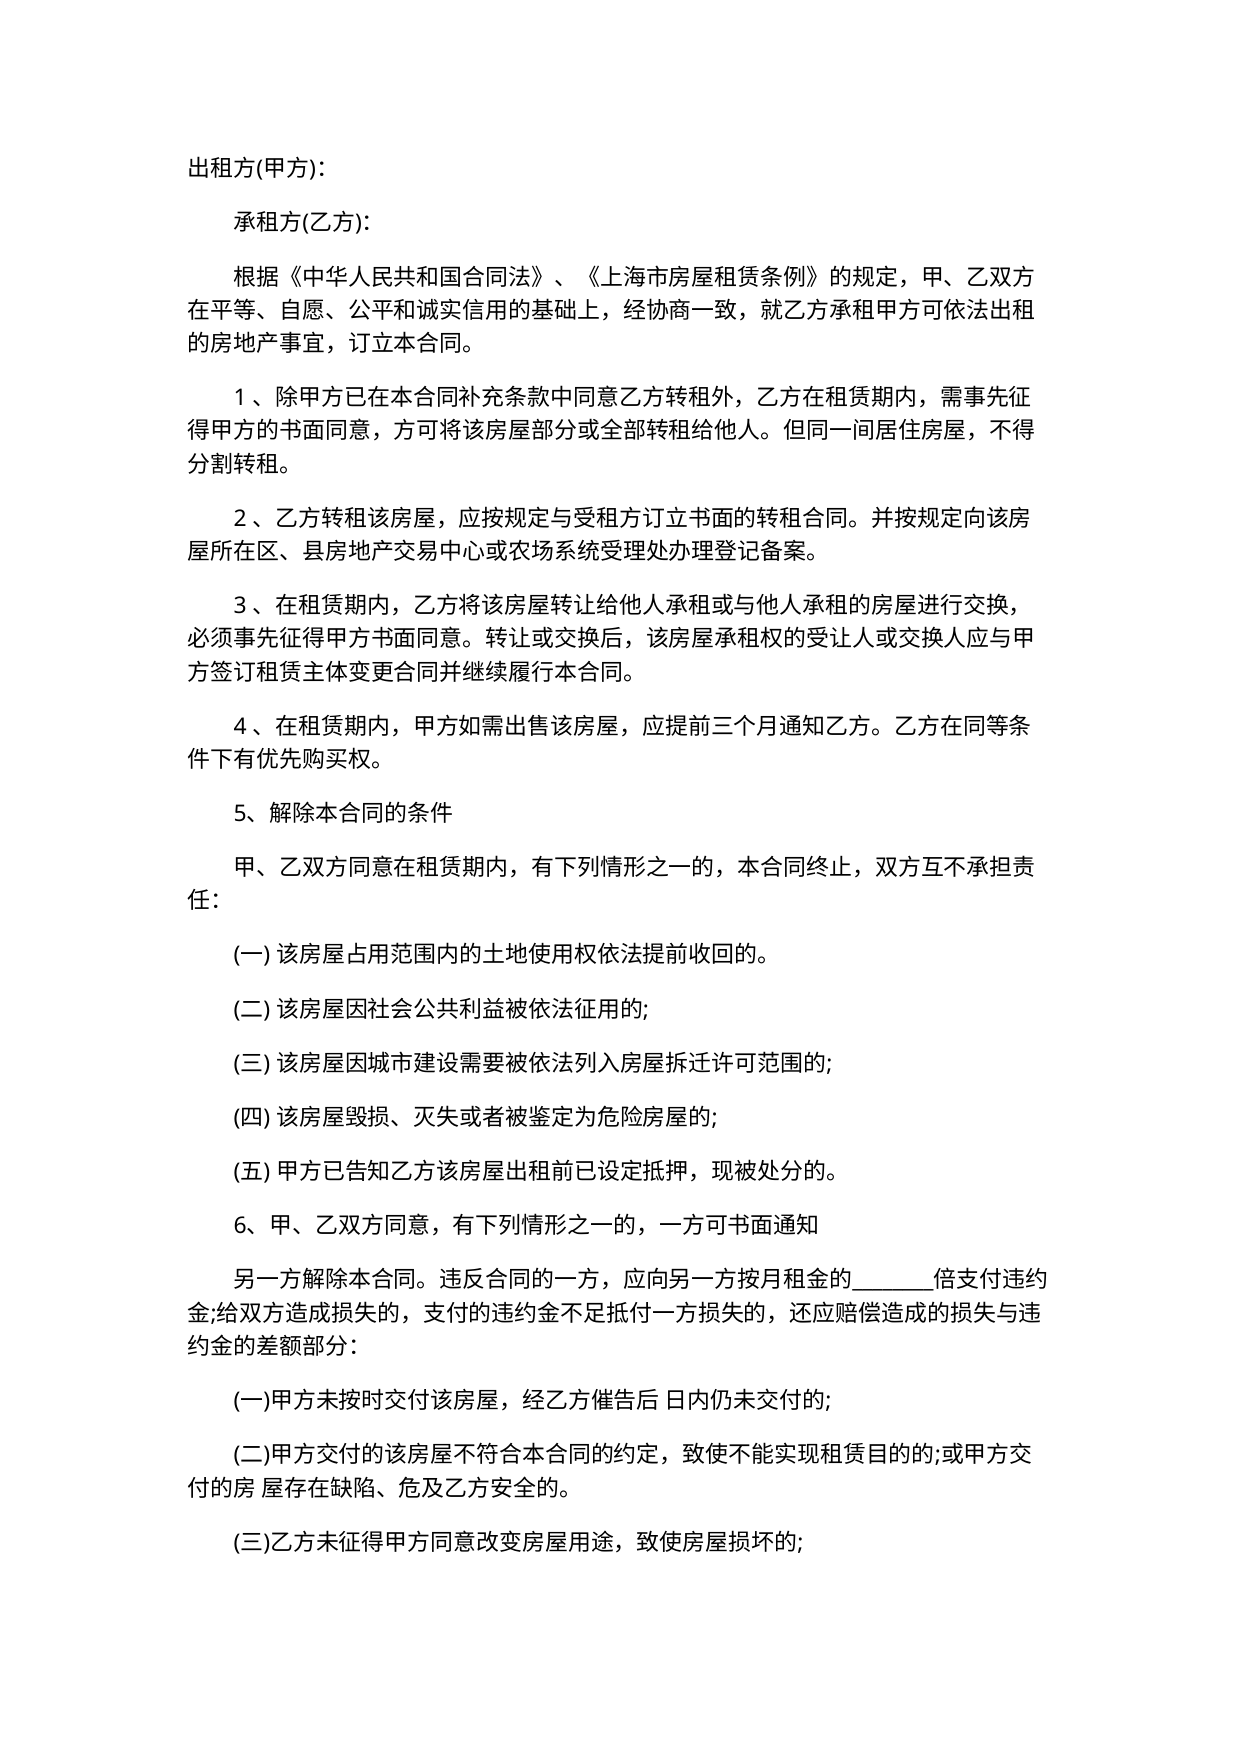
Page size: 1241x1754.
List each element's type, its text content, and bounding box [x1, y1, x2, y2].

text 4 、在租赁期内，甲方如需出售该房屋，应提前三个月通知乙方。乙方在同等条件下有优先购买权。 [187, 707, 1053, 774]
text 1 、除甲方已在本合同补充条款中同意乙方转租外，乙方在租赁期内，需事先征得甲方的书面同意，方可将该房屋部分或全部转租给他人。但同一间居住房屋，不得分割转租。 [187, 379, 1053, 479]
text 6、甲、乙双方同意，有下列情形之一的，一方可书面通知 [187, 1207, 1053, 1241]
text 2 、乙方转租该房屋，应按规定与受租方订立书面的转租合同。并按规定向该房屋所在区、县房地产交易中心或农场系统受理处办理登记备案。 [187, 499, 1053, 566]
text (一) 该房屋占用范围内的土地使用权依法提前收回的。 [187, 936, 1053, 970]
text 出租方(甲方)： [187, 150, 1053, 183]
text (三)乙方未征得甲方同意改变房屋用途，致使房屋损坏的; [187, 1524, 1053, 1557]
text 甲、乙双方同意在租赁期内，有下列情形之一的，本合同终止，双方互不承担责任： [187, 849, 1053, 916]
text (一)甲方未按时交付该房屋，经乙方催告后 日内仍未交付的; [187, 1382, 1053, 1415]
text (三) 该房屋因城市建设需要被依法列入房屋拆迁许可范围的; [187, 1045, 1053, 1078]
text (四) 该房屋毁损、灭失或者被鉴定为危险房屋的; [187, 1099, 1053, 1132]
text 5、解除本合同的条件 [187, 795, 1053, 828]
text 3 、在租赁期内，乙方将该房屋转让给他人承租或与他人承租的房屋进行交换，必须事先征得甲方书面同意。转让或交换后，该房屋承租权的受让人或交换人应与甲方签订租赁主体变更合同并继续履行本合同。 [187, 587, 1053, 687]
text 根据《中华人民共和国合同法》、《上海市房屋租赁条例》的规定，甲、乙双方在平等、自愿、公平和诚实信用的基础上，经协商一致，就乙方承租甲方可依法出租的房地产事宜，订立本合同。 [187, 258, 1053, 358]
text (二)甲方交付的该房屋不符合本合同的约定，致使不能实现租赁目的的;或甲方交付的房 屋存在缺陷、危及乙方安全的。 [187, 1436, 1053, 1503]
text (五) 甲方已告知乙方该房屋出租前已设定抵押，现被处分的。 [187, 1153, 1053, 1186]
text 另一方解除本合同。违反合同的一方，应向另一方按月租金的________倍支付违约金;给双方造成损失的，支付的违约金不足抵付一方损失的，还应赔偿造成的损失与违约金的差额部分： [187, 1261, 1053, 1361]
text 承租方(乙方)： [187, 204, 1053, 237]
text (二) 该房屋因社会公共利益被依法征用的; [187, 991, 1053, 1024]
